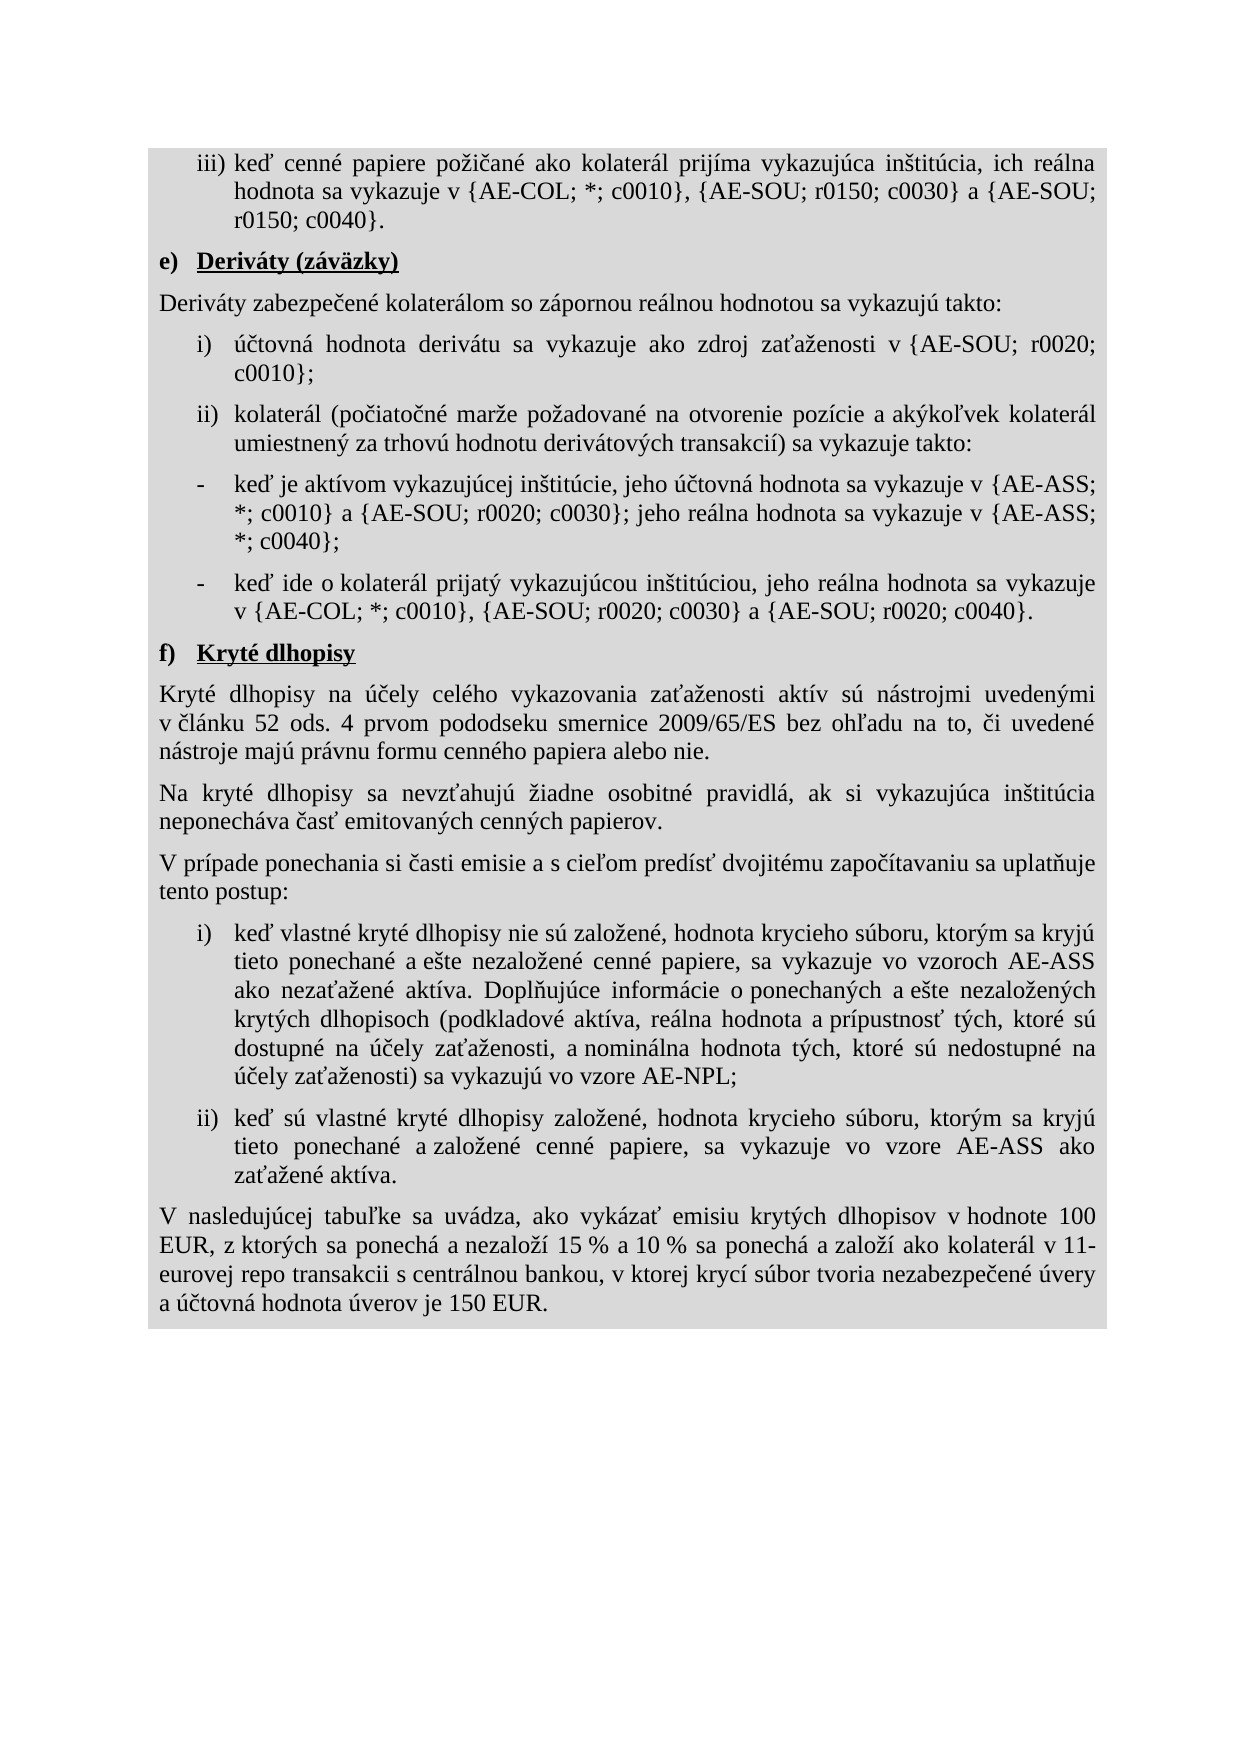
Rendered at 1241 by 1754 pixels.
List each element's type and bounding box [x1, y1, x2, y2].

table_header [148, 148, 1107, 1329]
